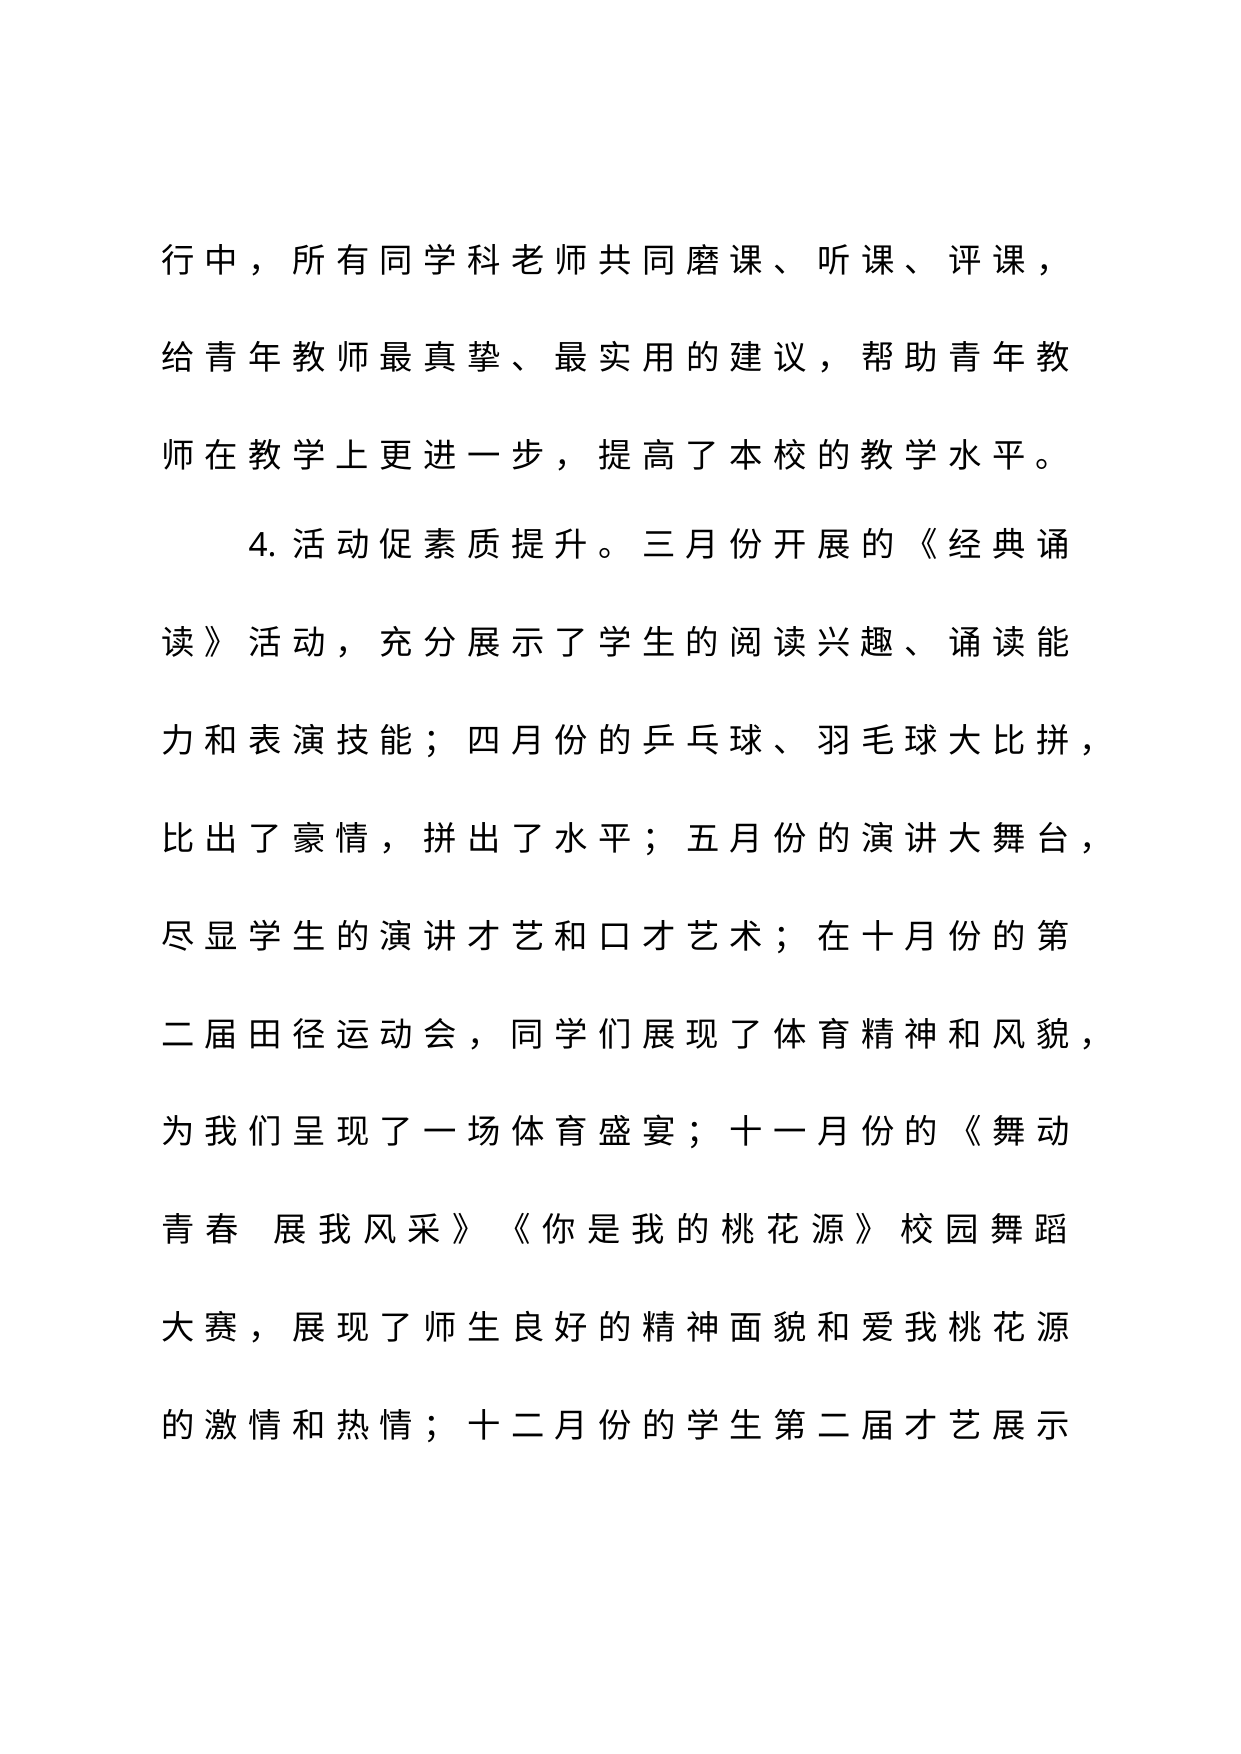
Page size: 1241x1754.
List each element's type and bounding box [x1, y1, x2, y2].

text [161, 225, 1079, 486]
text [161, 510, 1079, 1455]
